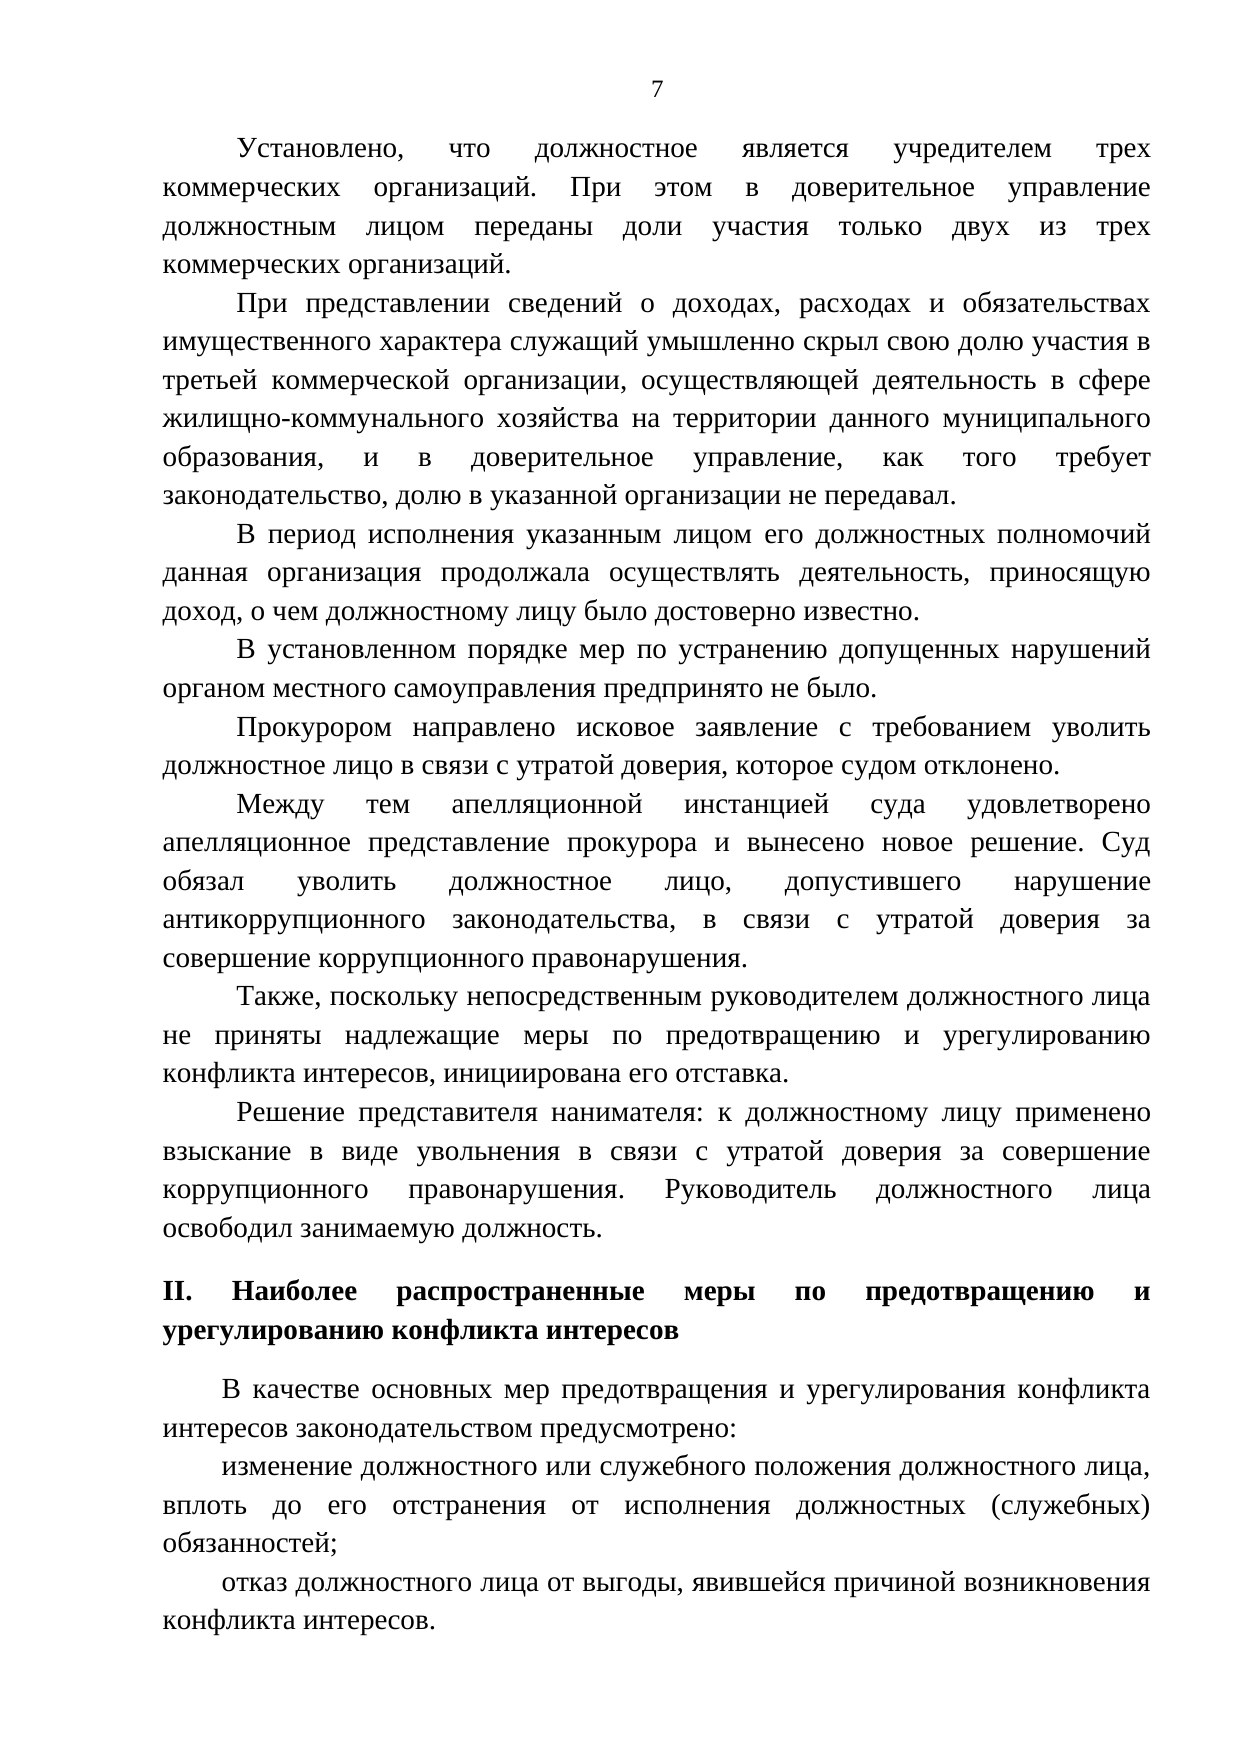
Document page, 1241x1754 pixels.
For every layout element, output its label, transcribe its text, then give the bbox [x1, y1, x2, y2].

text отказ должностного лица от выгоды, явившейся причиной возникновения конфликта интересов. [162, 1564, 1152, 1636]
text Прокурором направлено исковое заявление с требованием уволить должностное лицо в связи с утратой доверия, которое судом отклонено. [162, 709, 1152, 781]
text Также, поскольку непосредственным руководителем должностного лица не приняты надлежащие меры по предотвращению и урегулированию конфликта интересов, инициирована его отставка. [162, 978, 1152, 1089]
text В установленном порядке мер по устранению допущенных нарушений органом местного самоуправления предпринято не было. [162, 632, 1152, 704]
text Между тем апелляционной инстанцией суда удовлетворено апелляционное представление прокурора и вынесено новое решение. Суд обязал уволить должностное лицо, допустившего нарушение антикоррупционного законодательства, в связи с утратой доверия за совершение коррупционного правонарушения. [162, 786, 1152, 973]
text В качестве основных мер предотвращения и урегулирования конфликта интересов законодательством предусмотрено: [162, 1371, 1152, 1443]
text Установлено, что должностное является учредителем трех коммерческих организаций. При этом в доверительное управление должностным лицом переданы доли участия только двух из трех коммерческих организаций. [162, 131, 1152, 280]
text При представлении сведений о доходах, расходах и обязательствах имущественного характера служащий умышленно скрыл свою долю участия в третьей коммерческой организации, осуществляющей деятельность в сфере жилищно-коммунального хозяйства на территории данного муниципального образования, и в доверительное управление, как того требует законодательство, долю в указанной организации не передавал. [162, 285, 1152, 511]
text Решение представителя нанимателя: к должностному лицу применено взыскание в виде увольнения в связи с утратой доверия за совершение коррупционного правонарушения. Руководитель должностного лица освободил занимаемую должность. [162, 1094, 1152, 1243]
text В период исполнения указанным лицом его должностных полномочий данная организация продолжала осуществлять деятельность, приносящую доход, о чем должностному лицу было достоверно известно. [162, 516, 1152, 627]
text II. Наиболее распространенные меры по предотвращению и урегулированию конфликта интересов [162, 1273, 1152, 1345]
text изменение должностного или служебного положения должностного лица, вплоть до его отстранения от исполнения должностных (служебных) обязанностей; [162, 1448, 1152, 1559]
